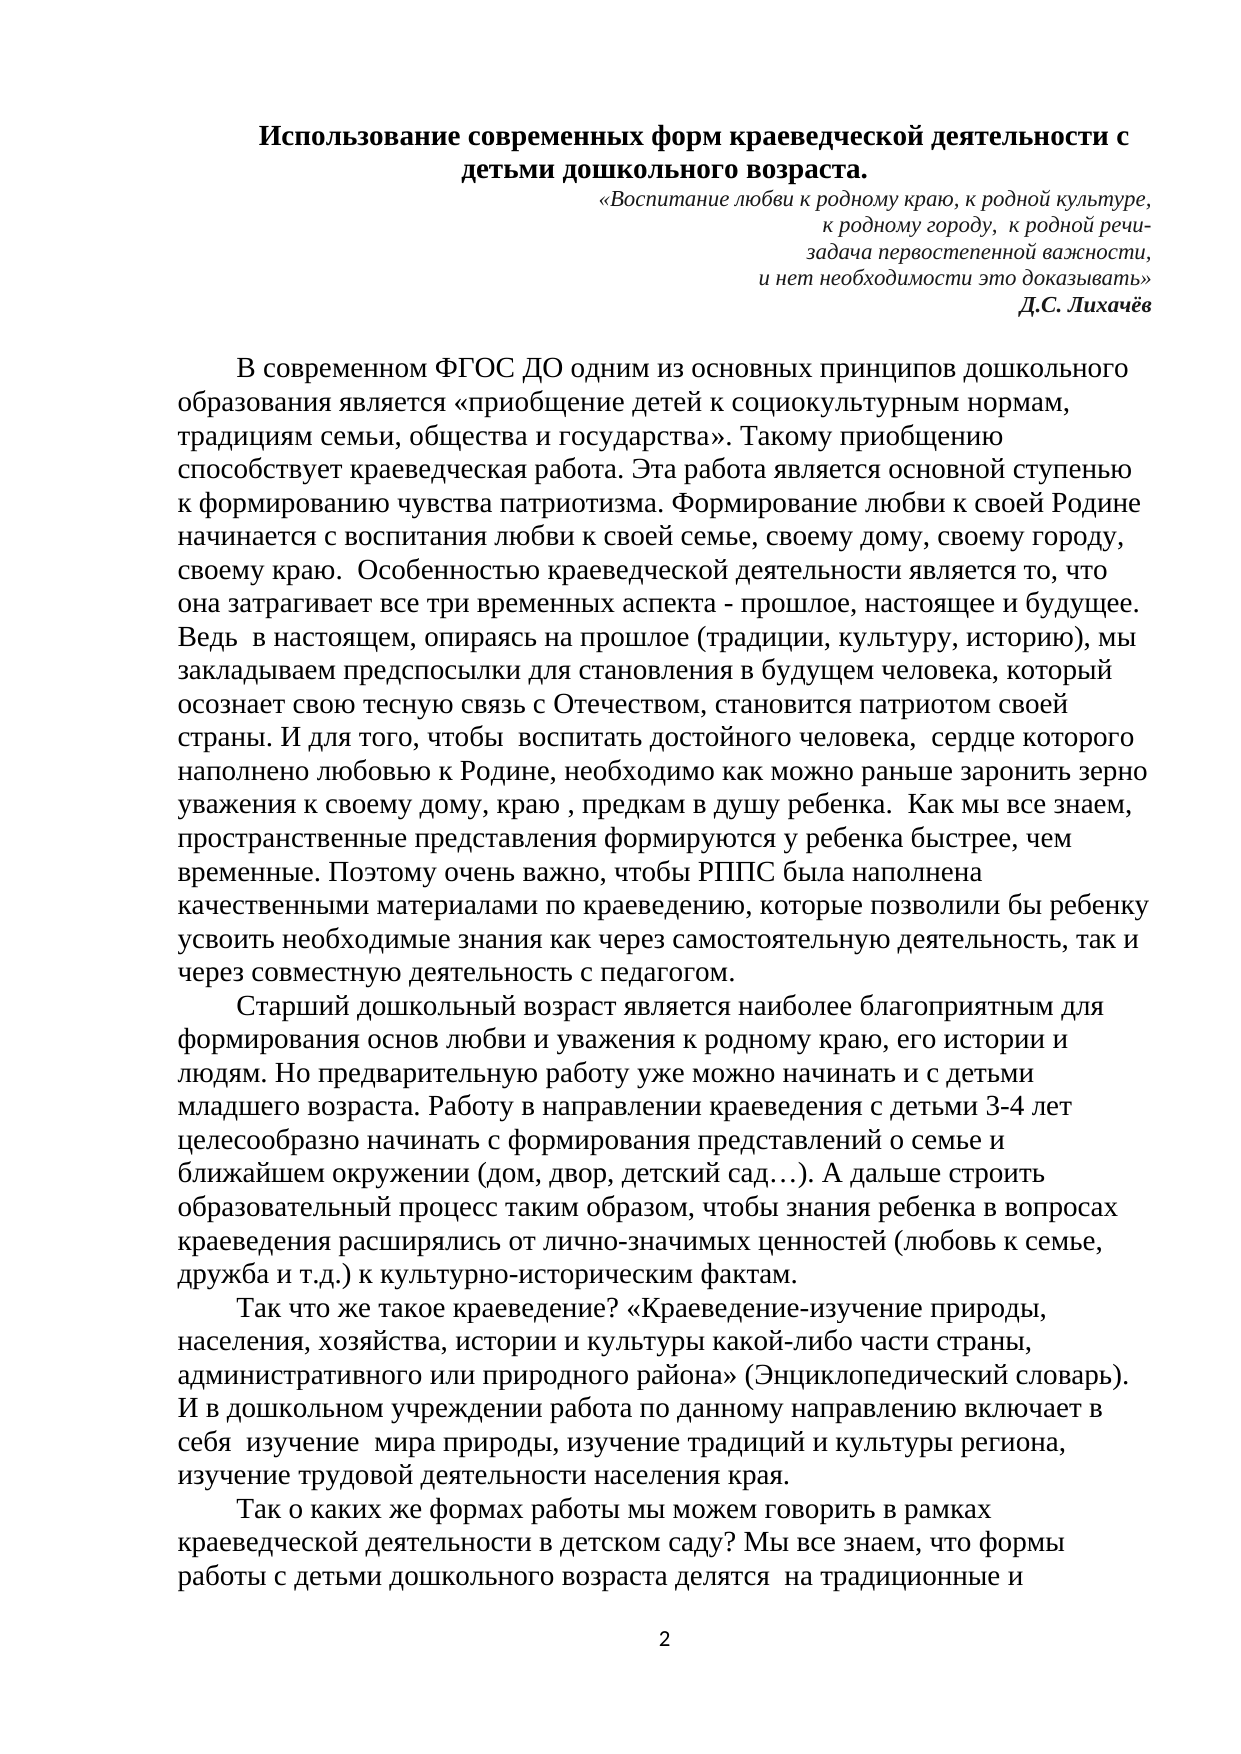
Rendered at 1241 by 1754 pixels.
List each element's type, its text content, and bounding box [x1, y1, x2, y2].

text Д.С. Лихачёв [177, 291, 1152, 317]
text «Воспитание любви к родному краю, к родной культуре, [177, 185, 1152, 212]
text В современном ФГОС ДО одним из основных принципов дошкольного образования является «приобщение детей к социокультурным нормам, традициям семьи, общества и государства». Такому приобщению способствует краеведческая работа. Эта работа является основной ступенью к формированию чувства патриотизма. Формирование любви к своей Родине начинается с воспитания любви к своей семье, своему дому, своему городу, своему краю. Особенностью краеведческой деятельности является то, что она затрагивает все три временных аспекта - прошлое, настоящее и будущее. Ведь в настоящем, опираясь на прошлое (традиции, культуру, историю), мы закладываем предспосылки для становления в будущем человека, который осознает свою тесную связь с Отечеством, становится патриотом своей страны. И для того, чтобы воспитать достойного человека, сердце которого наполнено любовью к Родине, необходимо как можно раньше заронить зерно уважения к своему дому, краю , предкам в душу ребенка. Как мы все знаем, пространственные представления формируются у ребенка быстрее, чем временные. Поэтому очень важно, чтобы РППС была наполнена качественными материалами по краеведению, которые позволили бы ребенку усвоить необходимые знания как через самостоятельную деятельность, так и через совместную деятельность с педагогом. [177, 351, 1152, 988]
text Так что же такое краеведение? «Краеведение-изучение природы, населения, хозяйства, истории и культуры какой-либо части страны, административного или природного района» (Энциклопедический словарь). И в дошкольном учреждении работа по данному направлению включает в себя изучение мира природы, изучение традиций и культуры региона, изучение трудовой деятельности населения края. [177, 1290, 1152, 1491]
text задача первостепенной важности, [177, 238, 1152, 264]
text к родному городу, к родной речи- [177, 212, 1152, 238]
text и нет необходимости это доказывать» [177, 264, 1152, 291]
text Старший дошкольный возраст является наиболее благоприятным для формирования основ любви и уважения к родному краю, его истории и людям. Но предварительную работу уже можно начинать и с детьми младшего возраста. Работу в направлении краеведения с детьми 3-4 лет целесообразно начинать с формирования представлений о семье и ближайшем окружении (дом, двор, детский сад…). А дальше строить образовательный процесс таким образом, чтобы знания ребенка в вопросах краеведения расширялись от лично-значимых ценностей (любовь к семье, дружба и т.д.) к культурно-историческим фактам. [177, 988, 1152, 1290]
text Использование современных форм краеведческой деятельности с детьми дошкольного возраста. [177, 118, 1152, 185]
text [177, 1491, 1152, 1592]
